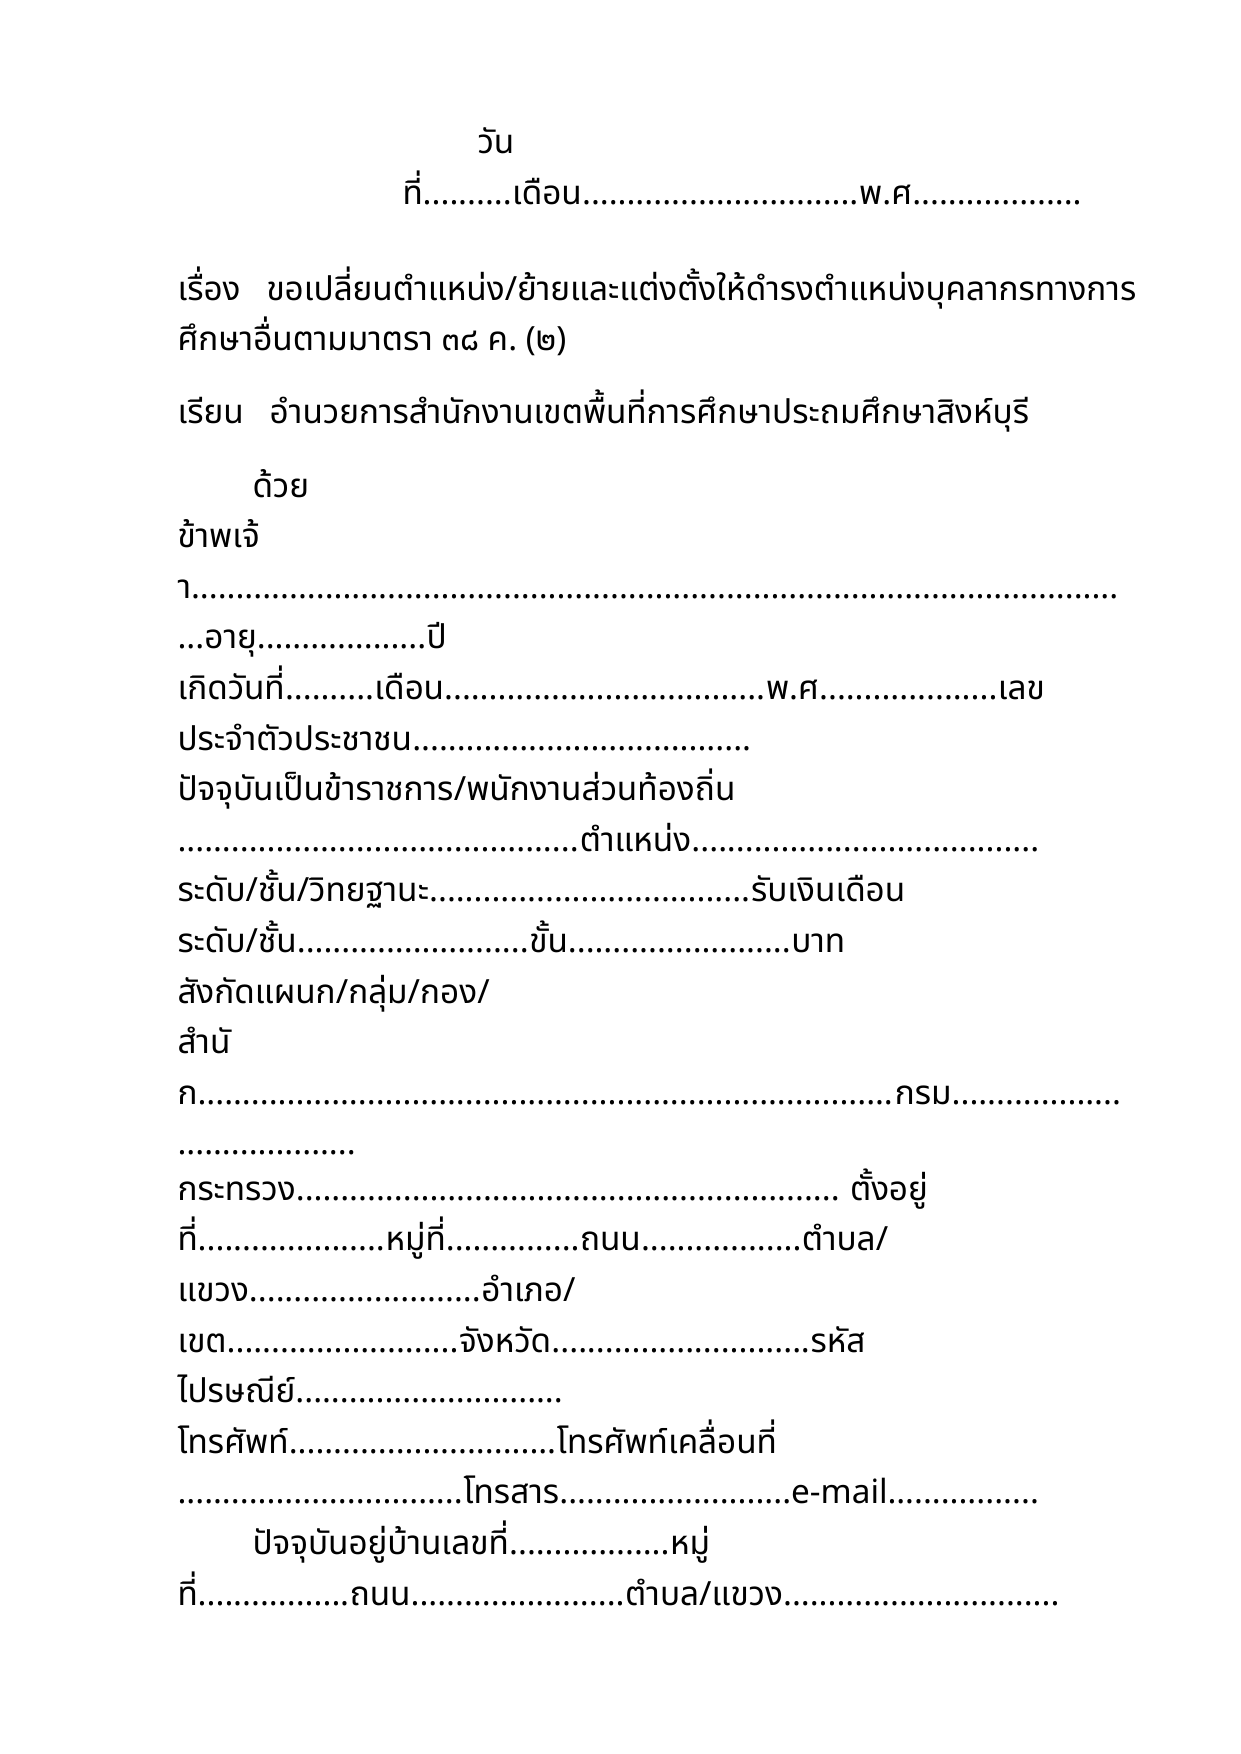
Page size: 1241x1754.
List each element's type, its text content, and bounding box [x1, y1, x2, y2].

text วันที่..........เดือน...............................พ.ศ................... [402, 118, 1122, 219]
text ปัจจุบันอยู่บ้านเลขที่..................หมู่ที่.................ถนน........................ตำบล/แขวง............................... [177, 1519, 1122, 1620]
text ปัจจุบันเป็นข้าราชการ/พนักงานส่วนท้องถิ่น .............................................ตำแหน่ง....................................... [177, 765, 1122, 866]
text ด้วยข้าพเจ้า...........................................................................................................อายุ...................ปี [177, 462, 1122, 664]
text กระทรวง............................................................. ตั้งอยู่ที่.....................หมู่ที่...............ถนน..................ตำบล/แขวง..........................อำเภอ/เขต..........................จังหวัด.............................รหัสไปรษณีย์.............................. [177, 1164, 1122, 1418]
text เรื่อง ขอเปลี่ยนตำแหน่ง/ย้ายและแต่งตั้งให้ดำรงตำแหน่งบุคลากรทางการศึกษาอื่นตามมาตรา ๓๘ ค. (๒) [177, 264, 1152, 366]
text โทรศัพท์..............................โทรศัพท์เคลื่อนที่ ................................โทรสาร..........................e-mail….............. [177, 1418, 1122, 1519]
text เรียน อำนวยการสำนักงานเขตพื้นที่การศึกษาประถมศึกษาสิงห์บุรี [177, 388, 1122, 439]
text ระดับ/ชั้น/วิทยฐานะ....................................รับเงินเดือน ระดับ/ชั้น..........................ขั้น.........................บาท [177, 866, 1122, 967]
text เกิดวันที่..........เดือน....................................พ.ศ....................เลขประจำตัวประชาชน...................................... [177, 664, 1122, 765]
text สังกัดแผนก/กลุ่ม/กอง/สำนัก..............................................................................กรม....................................... [177, 967, 1122, 1164]
